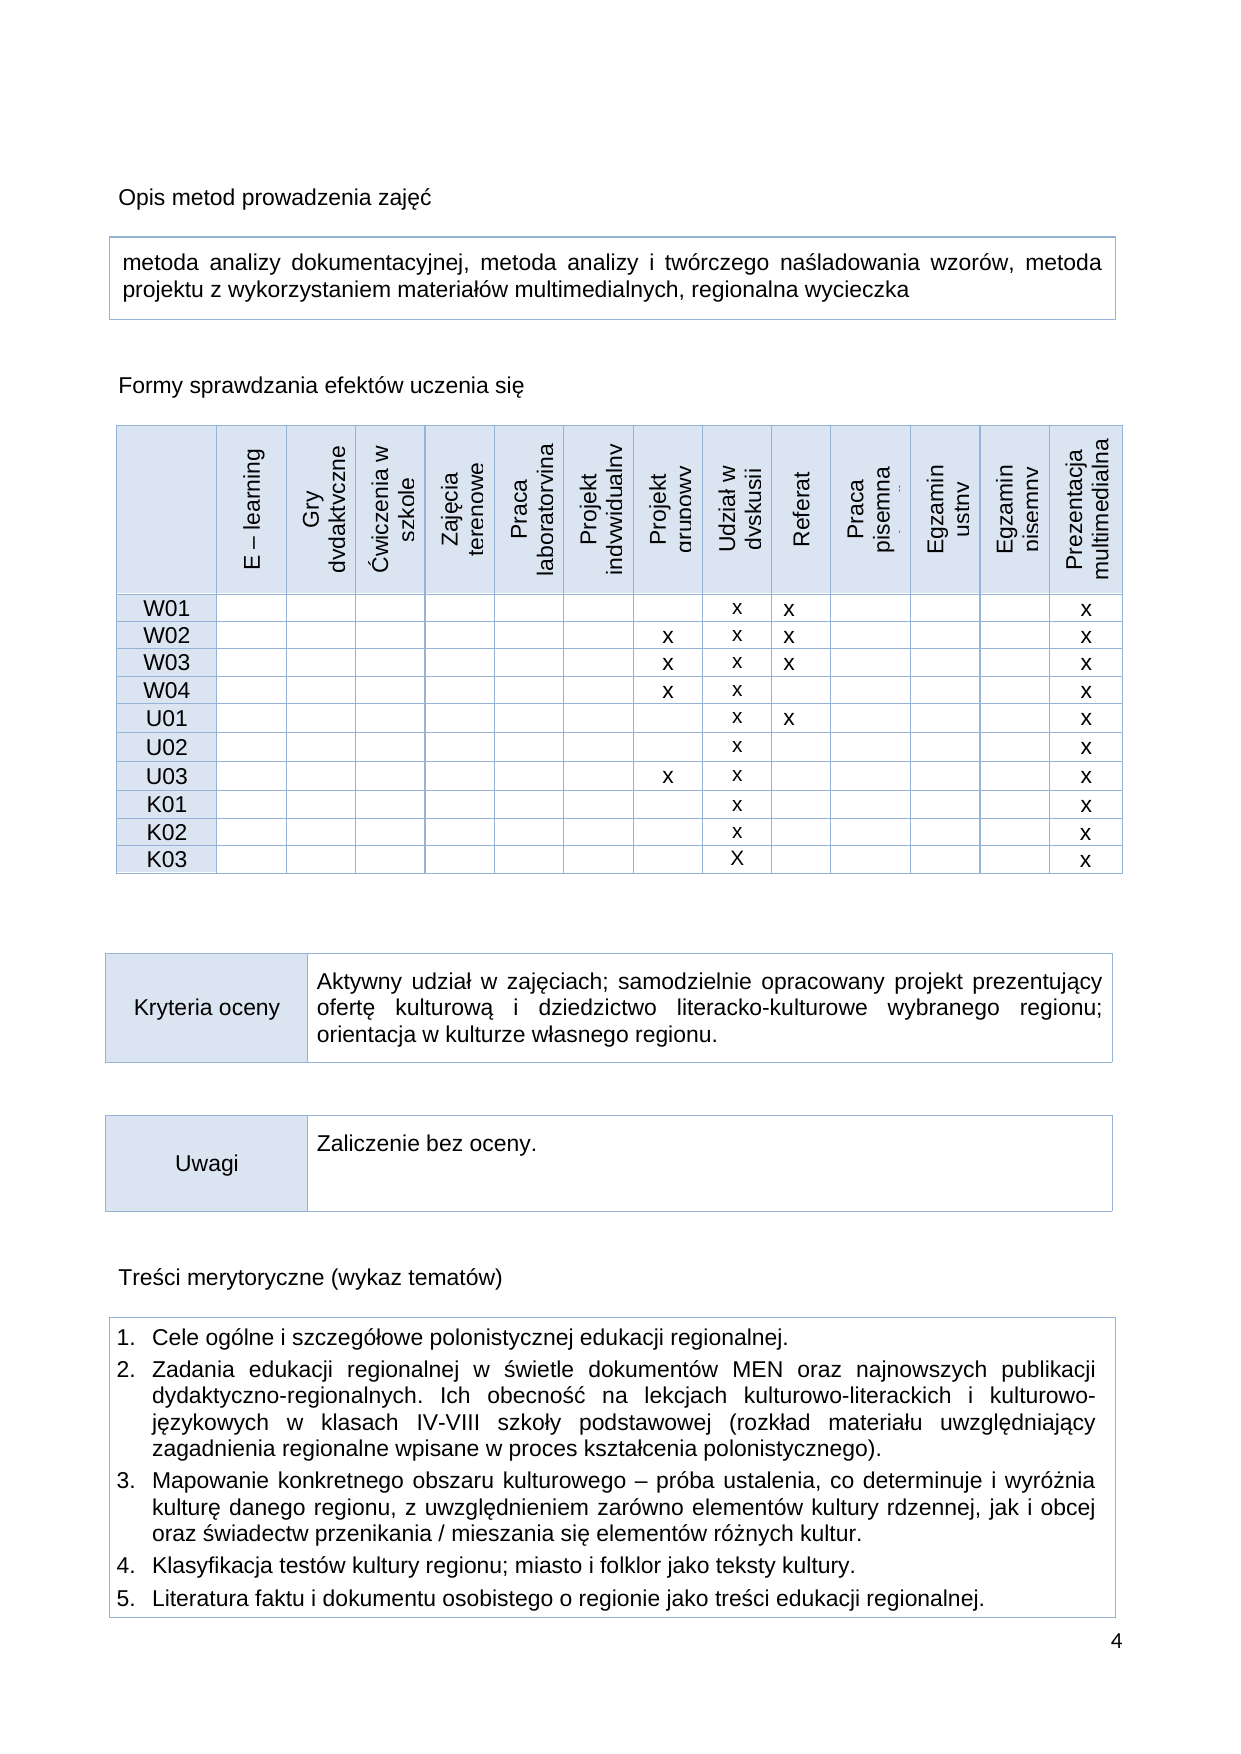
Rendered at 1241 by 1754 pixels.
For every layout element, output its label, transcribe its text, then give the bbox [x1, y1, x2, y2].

table_cell x [1050, 733, 1122, 761]
table_cell x [1050, 649, 1122, 676]
table_cell [911, 762, 979, 790]
table_cell [981, 819, 1049, 845]
table_cell [831, 791, 910, 818]
table_cell [217, 819, 286, 845]
table_cell [831, 677, 910, 703]
table_cell x [703, 595, 771, 621]
table_cell [634, 733, 702, 761]
table_cell [356, 704, 424, 732]
table_cell [831, 733, 910, 761]
table_cell [831, 622, 910, 648]
table_cell W04 [117, 677, 216, 703]
table_cell [911, 677, 979, 703]
table_cell [981, 791, 1049, 818]
table_cell [217, 762, 286, 790]
table_header Prezentacja multimedialna [1050, 426, 1122, 593]
table_cell [981, 677, 1049, 703]
table_cell [564, 649, 633, 676]
table_cell [495, 704, 563, 732]
table_header Zajęcia terenowe [426, 426, 494, 593]
table_cell [911, 733, 979, 761]
table_cell x [1050, 762, 1122, 790]
table_cell [981, 762, 1049, 790]
table_cell U02 [117, 733, 216, 761]
table_cell x [772, 622, 830, 648]
text Treści merytoryczne (wykaz tematów) [118, 1264, 1122, 1290]
table_cell [217, 791, 286, 818]
table_cell [356, 595, 424, 621]
table_cell [426, 846, 494, 872]
table_cell [217, 677, 286, 703]
table_cell x [634, 762, 702, 790]
table_cell [217, 733, 286, 761]
table_cell x [1050, 791, 1122, 818]
table_cell [287, 846, 355, 872]
table_cell [634, 791, 702, 818]
table_cell [217, 595, 286, 621]
table_cell [911, 819, 979, 845]
table_header Zaliczenie bez oceny. [308, 1116, 1112, 1211]
table_cell [356, 819, 424, 845]
table_cell [911, 649, 979, 676]
table_cell [287, 762, 355, 790]
table_cell [772, 791, 830, 818]
table_cell [981, 733, 1049, 761]
table_header Ćwiczenia w szkole [356, 426, 424, 593]
table_header Kryteria oceny [106, 954, 307, 1062]
table_cell [564, 704, 633, 732]
table_cell [287, 595, 355, 621]
table_header Udział w dyskusji [703, 426, 771, 593]
table_cell [911, 622, 979, 648]
table_cell [831, 649, 910, 676]
table_header Projekt grupowy [634, 426, 702, 593]
table_header Cele ogólne i szczegółowe polonistycznej edukacji regionalnej. Zadania edukacji regionalnej w świetle dokumentów MEN oraz najnowszych publikacji dydaktyczno-regionalnych. Ich obecność na lekcjach kulturowo-literackich i kulturowo-językowych w klasach IV-VIII szkoły podstawowej (rozkład materiału uwzględniający zagadnienia regionalne wpisane w proces kształcenia polonistycznego). Mapowanie konkretnego obszaru kulturowego – próba ustalenia, co determinuje i wyróżnia kulturę danego regionu, z uwzględnieniem zarówno elementów kultury rdzennej, jak i obcej oraz świadectw przenikania / mieszania się elementów różnych kultur. Klasyfikacja testów kultury regionu; miasto i folklor jako teksty kultury. Literatura faktu i dokumentu osobistego o regionie jako treści edukacji regionalnej. [110, 1318, 1115, 1617]
table_cell x [1050, 819, 1122, 845]
table_cell [981, 649, 1049, 676]
table_cell [426, 791, 494, 818]
table_cell [287, 622, 355, 648]
table_cell [287, 791, 355, 818]
table_cell [634, 846, 702, 872]
table_cell U01 [117, 704, 216, 732]
table_cell x [703, 762, 771, 790]
table_cell x [634, 677, 702, 703]
table_cell [426, 649, 494, 676]
table_cell [831, 704, 910, 732]
table_cell [426, 762, 494, 790]
table_cell [426, 622, 494, 648]
table_cell [981, 595, 1049, 621]
table_cell [356, 677, 424, 703]
table_header Aktywny udział w zajęciach; samodzielnie opracowany projekt prezentujący ofertę kulturową i dziedzictwo literacko-kulturowe wybranego regionu; orientacja w kulturze własnego regionu. [308, 954, 1112, 1062]
table_cell [356, 791, 424, 818]
table_cell W03 [117, 649, 216, 676]
table_cell [831, 846, 910, 872]
table_cell x [703, 649, 771, 676]
table_cell [495, 819, 563, 845]
table_cell [772, 846, 830, 872]
table_cell [634, 595, 702, 621]
table_cell [911, 704, 979, 732]
table_cell W01 [117, 595, 216, 621]
table_cell [495, 733, 563, 761]
table_cell K03 [117, 846, 216, 872]
table_cell [831, 595, 910, 621]
table_cell x [772, 649, 830, 676]
table_cell x [703, 819, 771, 845]
table_cell [634, 704, 702, 732]
table_cell [287, 733, 355, 761]
table_cell [217, 622, 286, 648]
table_cell [495, 762, 563, 790]
table_header Praca laboratoryjna [495, 426, 563, 593]
table_cell [981, 704, 1049, 732]
table_cell [356, 762, 424, 790]
table_cell [287, 649, 355, 676]
table_cell [426, 733, 494, 761]
table_cell [287, 704, 355, 732]
table_cell [495, 649, 563, 676]
table_cell x [634, 649, 702, 676]
table_cell x [703, 677, 771, 703]
table_cell [495, 622, 563, 648]
table_header Referat [772, 426, 830, 593]
table_cell [564, 677, 633, 703]
table_cell x [634, 622, 702, 648]
text Opis metod prowadzenia zajęć [118, 184, 1122, 210]
table_header Uwagi [106, 1116, 307, 1211]
table_cell [831, 762, 910, 790]
table_cell [981, 622, 1049, 648]
table_cell X [703, 846, 771, 872]
table_cell [634, 819, 702, 845]
table_cell x [1050, 622, 1122, 648]
table_cell [495, 677, 563, 703]
table_cell [287, 819, 355, 845]
table_cell [564, 622, 633, 648]
table_cell x [772, 704, 830, 732]
table_header [117, 426, 216, 593]
table_header Praca pisemna (esej) [831, 426, 910, 593]
table_cell [564, 733, 633, 761]
table_cell [911, 846, 979, 872]
table_cell K02 [117, 819, 216, 845]
table_cell [495, 595, 563, 621]
table_cell [772, 677, 830, 703]
table_cell [831, 819, 910, 845]
table_cell [217, 846, 286, 872]
table_cell [426, 595, 494, 621]
table_cell W02 [117, 622, 216, 648]
table_cell [217, 649, 286, 676]
table_cell x [703, 622, 771, 648]
table_cell [356, 733, 424, 761]
table_cell [772, 733, 830, 761]
table_cell x [1050, 595, 1122, 621]
table_cell x [1050, 677, 1122, 703]
table_header Projekt indywidualny [564, 426, 633, 593]
table_cell [911, 791, 979, 818]
table_header Gry dydaktyczne [287, 426, 355, 593]
table_cell [356, 622, 424, 648]
table_cell [356, 649, 424, 676]
table_cell [564, 595, 633, 621]
table_cell [495, 791, 563, 818]
table_cell U03 [117, 762, 216, 790]
table_header metoda analizy dokumentacyjnej, metoda analizy i twórczego naśladowania wzorów, metoda projektu z wykorzystaniem materiałów multimedialnych, regionalna wycieczka [110, 238, 1115, 319]
table_cell x [703, 733, 771, 761]
table_cell [772, 762, 830, 790]
table_cell [564, 791, 633, 818]
table_cell x [703, 704, 771, 732]
table_header Egzamin pisemny [981, 426, 1049, 593]
table_cell K01 [117, 791, 216, 818]
table_cell x [1050, 704, 1122, 732]
table_cell [426, 677, 494, 703]
table_cell [564, 762, 633, 790]
text Formy sprawdzania efektów uczenia się [118, 372, 1122, 399]
table_cell [564, 819, 633, 845]
table_cell [217, 704, 286, 732]
table_cell [495, 846, 563, 872]
table_cell x [772, 595, 830, 621]
table_cell [981, 846, 1049, 872]
table_cell x [1050, 846, 1122, 872]
table_cell [426, 704, 494, 732]
table_cell [426, 819, 494, 845]
table_cell [772, 819, 830, 845]
table_header Egzamin ustny [911, 426, 979, 593]
table_cell [911, 595, 979, 621]
table_cell [356, 846, 424, 872]
table_cell [564, 846, 633, 872]
table_header E – learning [217, 426, 286, 593]
table_cell x [703, 791, 771, 818]
table_cell [287, 677, 355, 703]
